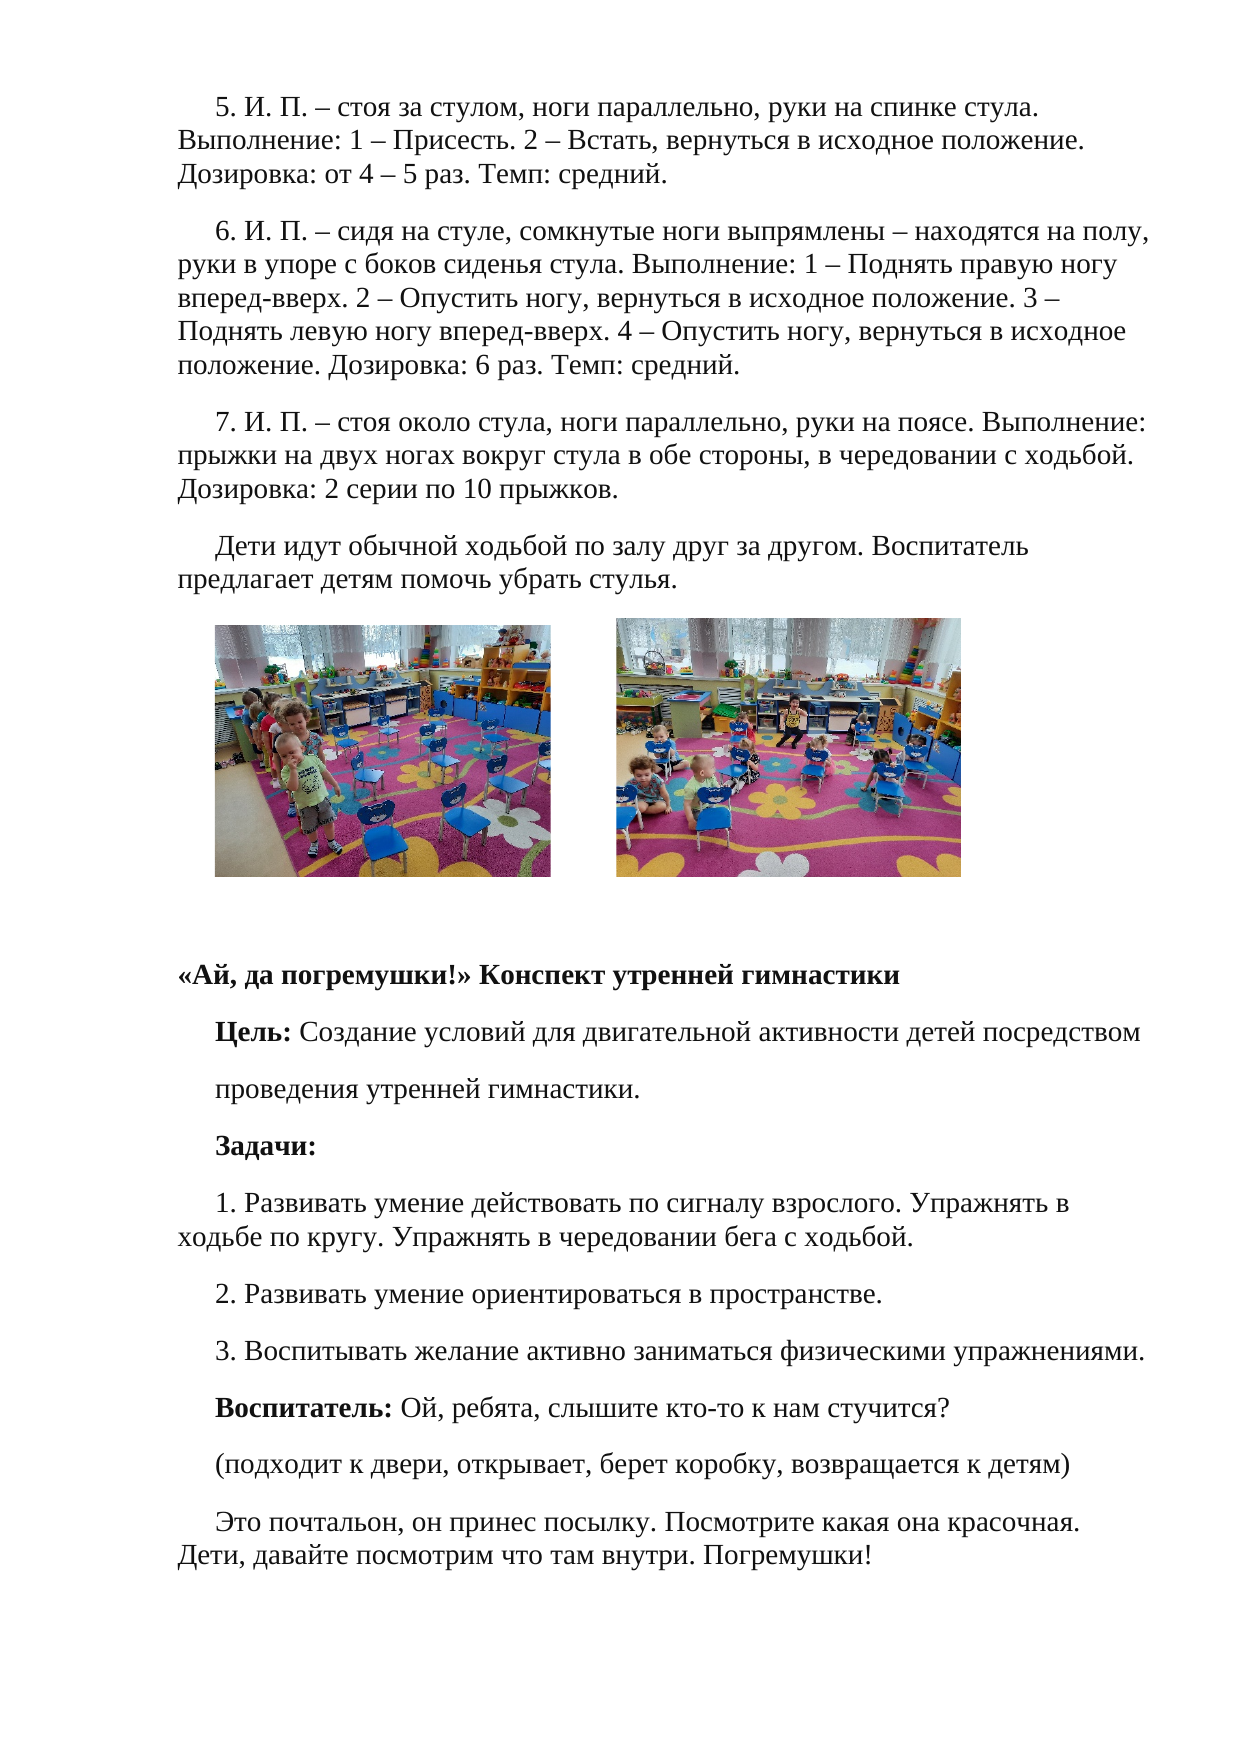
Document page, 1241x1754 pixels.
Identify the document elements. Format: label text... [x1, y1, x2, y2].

text 3. Воспитывать желание активно заниматься физическими упражнениями. [177, 1333, 1152, 1366]
text «Ай, да погремушки!» Конспект утренней гимнастики [177, 957, 1152, 991]
text 7. И. П. – стоя около стула, ноги параллельно, руки на поясе. Выполнение: прыжки на двух ногах вокруг стула в обе стороны, в чередовании с ходьбой. Дозировка: 2 серии по 10 прыжков. [177, 404, 1152, 504]
text 6. И. П. – сидя на стуле, сомкнутые ноги выпрямлены – находятся на полу, руки в упоре с боков сиденья стула. Выполнение: 1 – Поднять правую ногу вперед-вверх. 2 – Опустить ногу, вернуться в исходное положение. 3 – Поднять левую ногу вперед-вверх. 4 – Опустить ногу, вернуться в исходное положение. Дозировка: 6 раз. Темп: средний. [177, 213, 1152, 380]
text Это почтальон, он принес посылку. Посмотрите какая она красочная. Дети, давайте посмотрим что там внутри. Погремушки! [177, 1504, 1152, 1571]
text 5. И. П. – стоя за стулом, ноги параллельно, руки на спинке стула. Выполнение: 1 – Присесть. 2 – Встать, вернуться в исходное положение. Дозировка: от 4 – 5 раз. Темп: средний. [177, 89, 1152, 189]
text Цель: Создание условий для двигательной активности детей посредством [177, 1014, 1152, 1048]
text 2. Развивать умение ориентироваться в пространстве. [177, 1276, 1152, 1309]
text проведения утренней гимнастики. [177, 1071, 1152, 1105]
text Задачи: [177, 1128, 1152, 1162]
picture [616, 618, 961, 877]
text Воспитатель: Ой, ребята, слышите кто-то к нам стучится? [177, 1390, 1152, 1423]
text Дети идут обычной ходьбой по залу друг за другом. Воспитатель предлагает детям помочь убрать стулья. [177, 528, 1152, 595]
picture [214, 625, 551, 877]
text (подходит к двери, открывает, берет коробку, возвращается к детям) [177, 1447, 1152, 1480]
text 1. Развивать умение действовать по сигналу взрослого. Упражнять в ходьбе по кругу. Упражнять в чередовании бега с ходьбой. [177, 1185, 1152, 1252]
